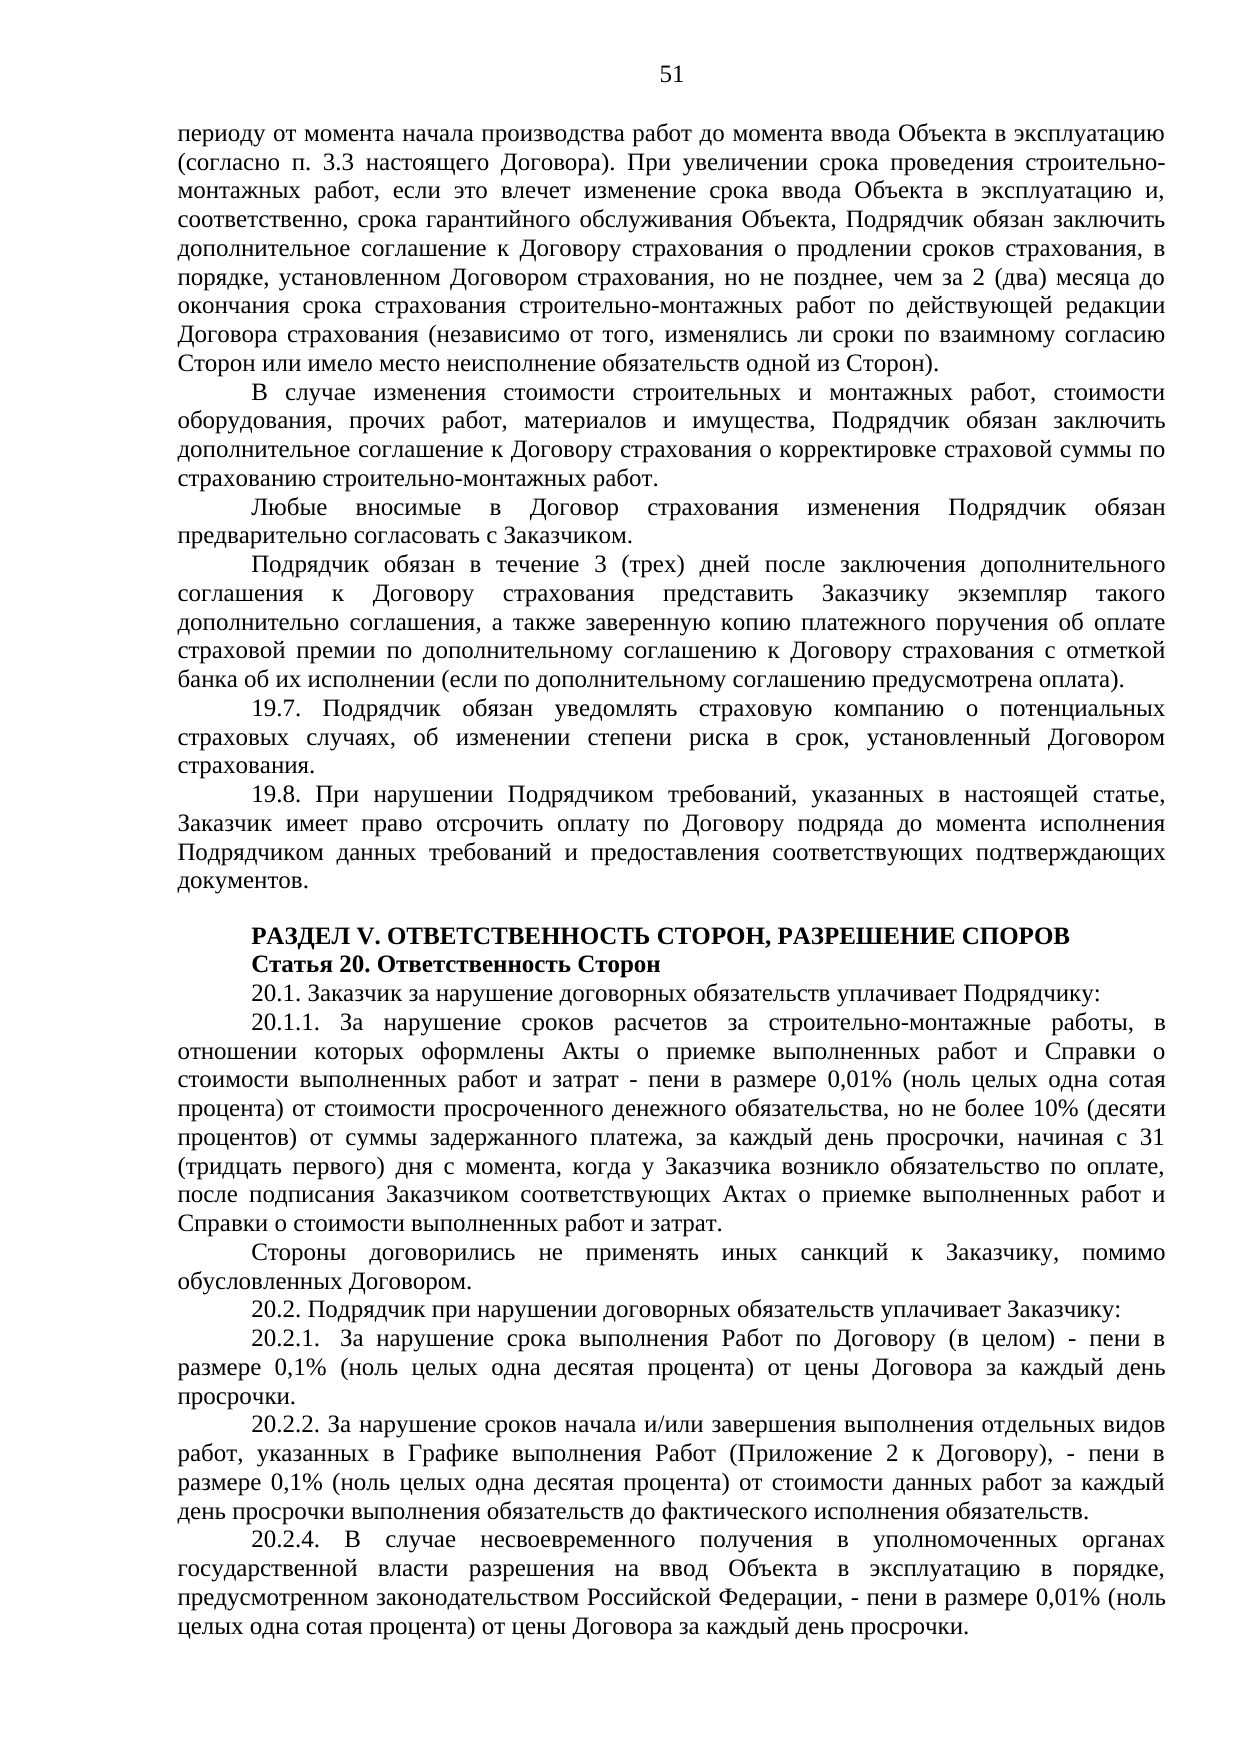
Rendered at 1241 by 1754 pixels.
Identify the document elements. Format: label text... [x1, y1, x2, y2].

text 20.1. Заказчик за нарушение договорных обязательств уплачивает Подрядчику: [177, 978, 1166, 1007]
text Статья 20. Ответственность Сторон [177, 949, 1166, 978]
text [177, 118, 1166, 377]
text 20.2.2. За нарушение сроков начала и/или завершения выполнения отдельных видов работ, указанных в Графике выполнения Работ (Приложение 2 к Договору), - пени в размере 0,1% (ноль целых одна десятая процента) от стоимости данных работ за каждый день просрочки выполнения обязательств до фактического исполнения обязательств. [177, 1409, 1166, 1524]
text 20.2.4. В случае несвоевременного получения в уполномоченных органах государственной власти разрешения на ввод Объекта в эксплуатацию в порядке, предусмотренном законодательством Российской Федерации, - пени в размере 0,01% (ноль целых одна сотая процента) от цены Договора за каждый день просрочки. [177, 1524, 1166, 1639]
text Любые вносимые в Договор страхования изменения Подрядчик обязан предварительно согласовать с Заказчиком. [177, 492, 1166, 549]
text 20.2. Подрядчик при нарушении договорных обязательств уплачивает Заказчику: [177, 1294, 1166, 1323]
text В случае изменения стоимости строительных и монтажных работ, стоимости оборудования, прочих работ, материалов и имущества, Подрядчик обязан заключить дополнительное соглашение к Договору страхования о корректировке страховой суммы по страхованию строительно-монтажных работ. [177, 377, 1166, 492]
text Подрядчик обязан в течение 3 (трех) дней после заключения дополнительного соглашения к Договору страхования представить Заказчику экземпляр такого дополнительно соглашения, а также заверенную копию платежного поручения об оплате страховой премии по дополнительному соглашению к Договору страхования с отметкой банка об их исполнении (если по дополнительному соглашению предусмотрена оплата). [177, 549, 1166, 693]
text Стороны договорились не применять иных санкций к Заказчику, помимо обусловленных Договором. [177, 1237, 1166, 1294]
text РАЗДЕЛ V. ОТВЕТСТВЕННОСТЬ СТОРОН, РАЗРЕШЕНИЕ СПОРОВ [177, 921, 1166, 949]
text 20.1.1. За нарушение сроков расчетов за строительно-монтажные работы, в отношении которых оформлены Акты о приемке выполненных работ и Справки о стоимости выполненных работ и затрат - пени в размере 0,01% (ноль целых одна сотая процента) от стоимости просроченного денежного обязательства, но не более 10% (десяти процентов) от суммы задержанного платежа, за каждый день просрочки, начиная с 31 (тридцать первого) дня с момента, когда у Заказчика возникло обязательство по оплате, после подписания Заказчиком соответствующих Актах о приемке выполненных работ и Справки о стоимости выполненных работ и затрат. [177, 1007, 1166, 1237]
text 20.2.1. За нарушение срока выполнения Работ по Договору (в целом) - пени в размере 0,1% (ноль целых одна десятая процента) от цены Договора за каждый день просрочки. [177, 1323, 1166, 1409]
text 19.8. При нарушении Подрядчиком требований, указанных в настоящей статье, Заказчик имеет право отсрочить оплату по Договору подряда до момента исполнения Подрядчиком данных требований и предоставления соответствующих подтверждающих документов. [177, 779, 1166, 894]
text 19.7. Подрядчик обязан уведомлять страховую компанию о потенциальных страховых случаях, об изменении степени риска в срок, установленный Договором страхования. [177, 693, 1166, 779]
